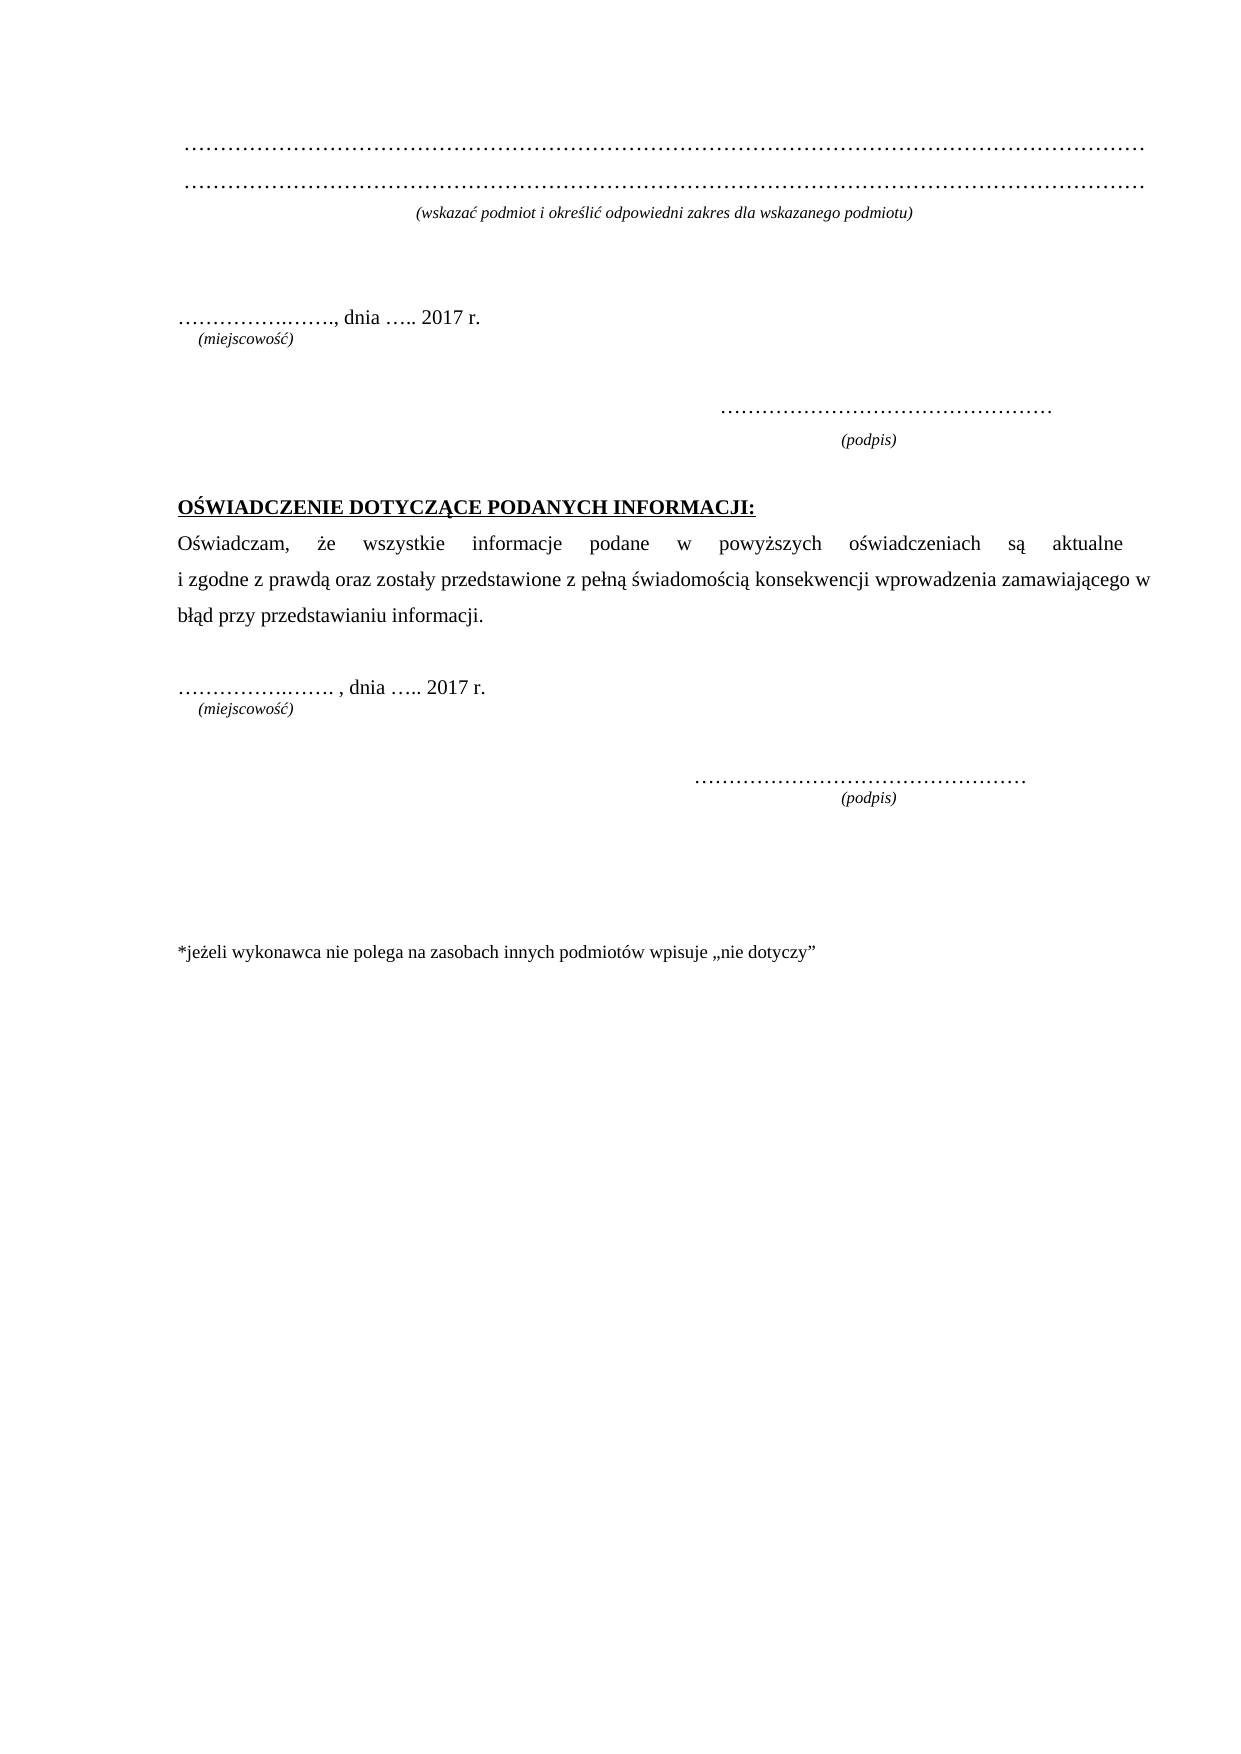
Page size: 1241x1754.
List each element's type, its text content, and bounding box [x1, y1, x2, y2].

text (miejscowość) [177, 699, 1152, 718]
text ………………………………………………………………………………………………………………………………………………………………………………………………………………………………………… (wskazać podmiot i określić odpowiedni zakres dla wskazanego podmiotu) [177, 130, 1152, 222]
text *jeżeli wykonawca nie polega na zasobach innych podmiotów wpisuje „nie dotyczy” [177, 941, 1152, 962]
text (podpis) [767, 430, 1152, 449]
text (podpis) [767, 788, 1152, 807]
text …………….……. , dnia ….. 2017 r. [177, 675, 1152, 699]
text OŚWIADCZENIE DOTYCZĄCE PODANYCH INFORMACJI: [177, 495, 1152, 519]
text …………….……., dnia ….. 2017 r. [177, 305, 1152, 329]
text ………………………………………… [177, 394, 1152, 418]
text (miejscowość) [177, 329, 1152, 348]
text Oświadczam, że wszystkie informacje podane w powyższych oświadczeniach są aktualne i zgodne z prawdą oraz zostały przedstawione z pełną świadomością konsekwencji wprowadzenia zamawiającego w błąd przy przedstawianiu informacji. [177, 531, 1152, 627]
text ………………………………………… [177, 764, 1152, 788]
